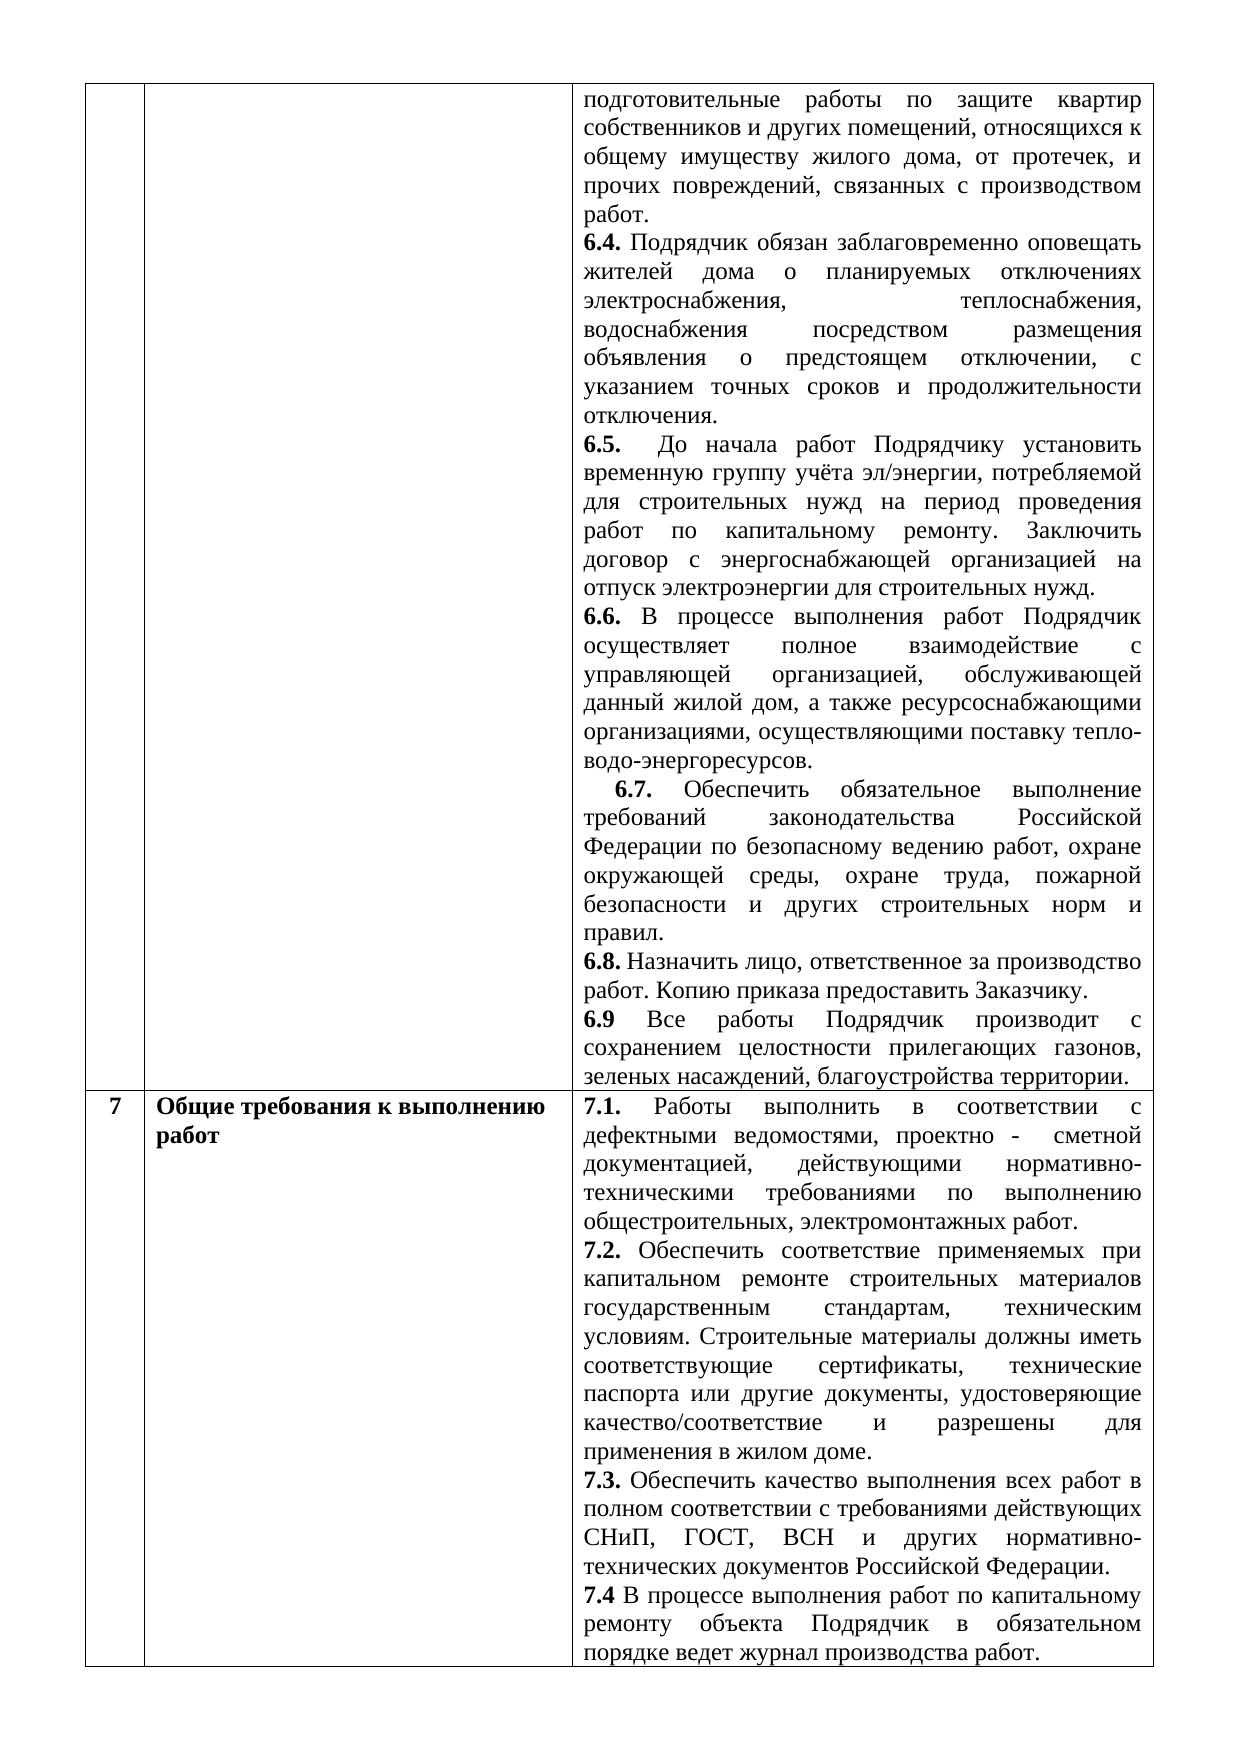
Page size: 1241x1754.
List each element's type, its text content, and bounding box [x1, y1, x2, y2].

table_cell 7 [86, 1091, 144, 1666]
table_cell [145, 1091, 572, 1666]
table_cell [145, 84, 572, 1090]
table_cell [573, 1091, 1153, 1666]
table_cell 6 [86, 84, 144, 1090]
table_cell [573, 84, 1153, 1090]
